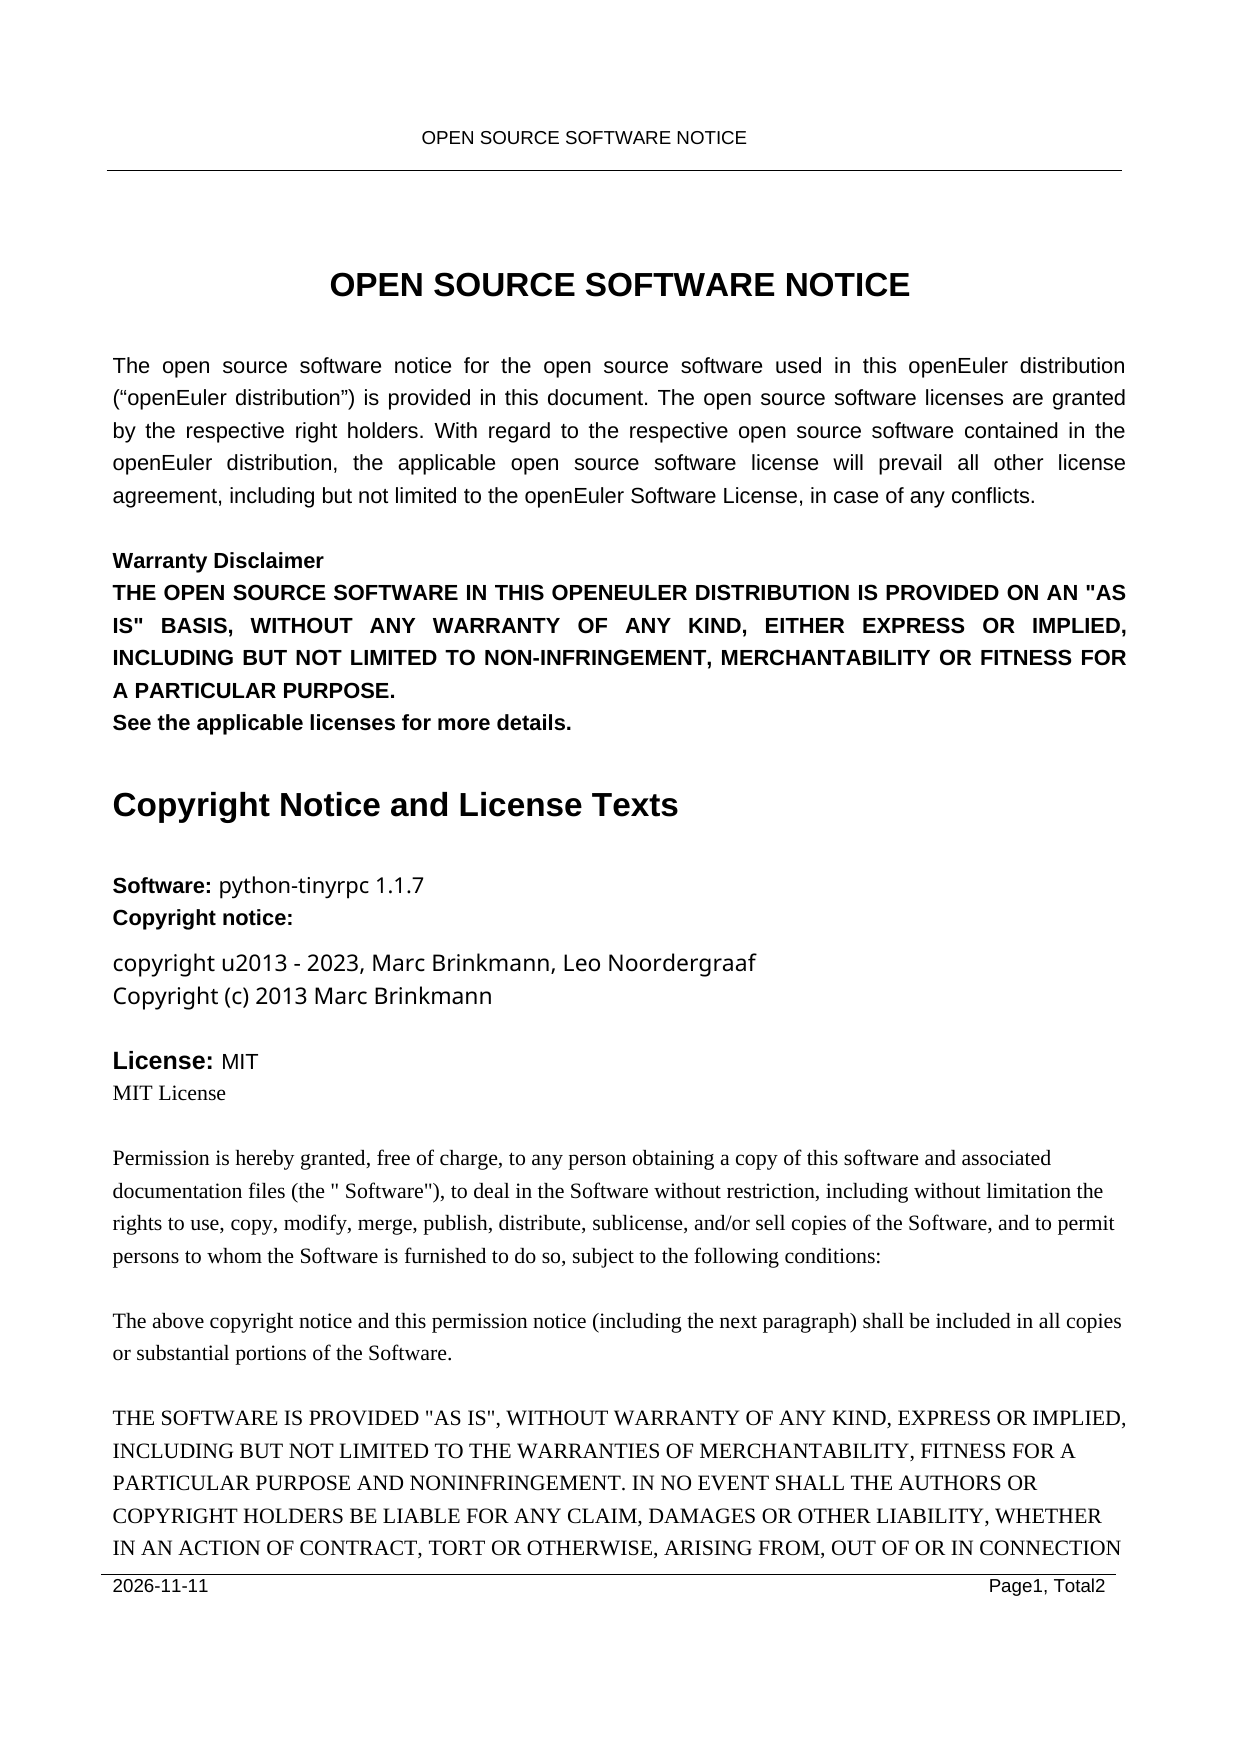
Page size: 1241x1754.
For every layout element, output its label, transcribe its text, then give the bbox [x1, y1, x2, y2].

text copyright u2013 - 2023, Marc Brinkmann, Leo Noordergraaf Copyright (c) 2013 Marc Brinkmann [112, 947, 1128, 1044]
text Copyright notice: [112, 901, 1128, 934]
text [112, 1077, 1128, 1564]
text OPEN SOURCE SOFTWARE NOTICE [112, 251, 1128, 316]
title Software: python-tinyrpc 1.1.7 [112, 869, 1128, 901]
text License: MIT [112, 1044, 1128, 1077]
text THE OPEN SOURCE SOFTWARE IN THIS OPENEULER DISTRIBUTION IS PROVIDED ON AN "AS IS" BASIS, WITHOUT ANY WARRANTY OF ANY KIND, EITHER EXPRESS OR IMPLIED, INCLUDING BUT NOT LIMITED TO NON-INFRINGEMENT, MERCHANTABILITY OR FITNESS FOR A PARTICULAR PURPOSE. See the applicable licenses for more details. [112, 576, 1128, 739]
text Copyright Notice and License Texts [112, 771, 1128, 836]
text The open source software notice for the open source software used in this openEuler distribution (“openEuler distribution”) is provided in this document. The open source software licenses are granted by the respective right holders. With regard to the respective open source software contained in the openEuler distribution, the applicable open source software license will prevail all other license agreement, including but not limited to the openEuler Software License, in case of any conflicts. [112, 349, 1128, 511]
text Warranty Disclaimer [112, 544, 1128, 576]
